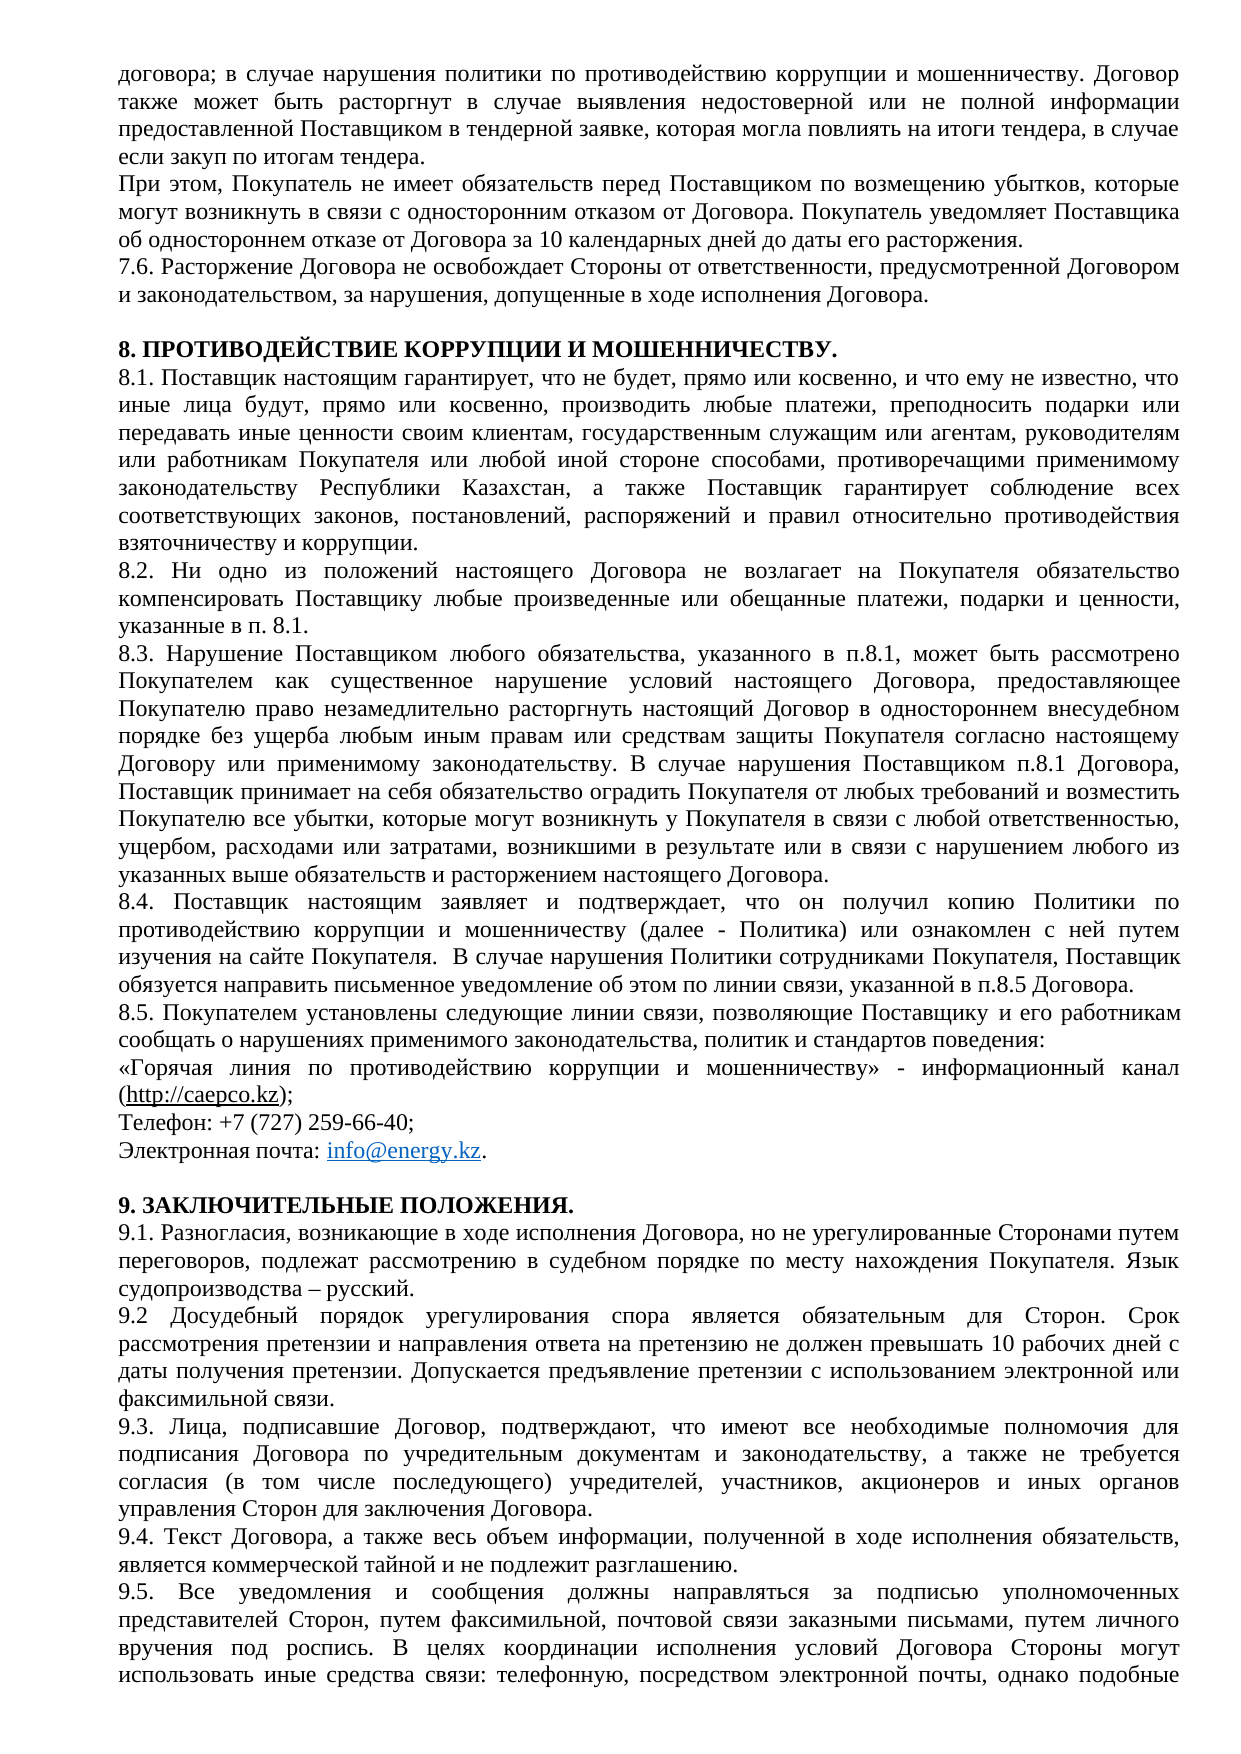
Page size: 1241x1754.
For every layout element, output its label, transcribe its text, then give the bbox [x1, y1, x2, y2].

text Электронная почта: info@energy.kz. [118, 1136, 1181, 1163]
text 9.1. Разногласия, возникающие в ходе исполнения Договора, но не урегулированные Сторонами путем переговоров, подлежат рассмотрению в судебном порядке по месту нахождения Покупателя. Язык судопроизводства – русский. [118, 1218, 1181, 1301]
text 8.2. Ни одно из положений настоящего Договора не возлагает на Покупателя обязательство компенсировать Поставщику любые произведенные или обещанные платежи, подарки и ценности, указанные в п. 8.1. [118, 556, 1181, 639]
text 8.3. Нарушение Поставщиком любого обязательства, указанного в п.8.1, может быть рассмотрено Покупателем как существенное нарушение условий настоящего Договора, предоставляющее Покупателю право незамедлительно расторгнуть настоящий Договор в одностороннем внесудебном порядке без ущерба любым иным правам или средствам защиты Покупателя согласно настоящему Договору или применимому законодательству. В случае нарушения Поставщиком п.8.1 Договора, Поставщик принимает на себя обязательство оградить Покупателя от любых требований и возместить Покупателю все убытки, которые могут возникнуть у Покупателя в связи c любой ответственностью, ущербом, расходами или затратами, возникшими в результате или в связи с нарушением любого из указанных выше обязательств и расторжением настоящего Договора. [118, 639, 1181, 887]
text 8. ПРОТИВОДЕЙСТВИЕ КОРРУПЦИИ И МОШЕННИЧЕСТВУ. [118, 335, 1181, 363]
text При этом, Покупатель не имеет обязательств перед Поставщиком по возмещению убытков, которые могут возникнуть в связи с односторонним отказом от Договора. Покупатель уведомляет Поставщика об одностороннем отказе от Договора за 10 календарных дней до даты его расторжения. [118, 169, 1181, 252]
text 9.4. Текст Договора, а также весь объем информации, полученной в ходе исполнения обязательств, является коммерческой тайной и не подлежит разглашению. [118, 1522, 1181, 1577]
text 7.6. Расторжение Договора не освобождает Стороны от ответственности, предусмотренной Договором и законодательством, за нарушения, допущенные в ходе исполнения Договора. [118, 252, 1181, 307]
text 8.5. Покупателем установлены следующие линии связи, позволяющие Поставщику и его работникам сообщать о нарушениях применимого законодательства, политик и стандартов поведения: [118, 998, 1181, 1053]
list 8.1. Поставщик настоящим гарантирует, что не будет, прямо или косвенно, и что ему не известно, что иные лица будут, прямо или косвенно, производить любые платежи, преподносить подарки или передавать иные ценности своим клиентам, государственным служащим или агентам, руководителям или работникам Покупателя или любой иной стороне способами, противоречащими применимому законодательству Республики Казахстан, а также Поставщик гарантирует соблюдение всех соответствующих законов, постановлений, распоряжений и правил относительно противодействия взяточничеству и коррупции. [118, 363, 1181, 556]
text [118, 59, 1181, 169]
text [118, 1577, 1181, 1688]
text 9. ЗАКЛЮЧИТЕЛЬНЫЕ ПОЛОЖЕНИЯ. [118, 1191, 1181, 1218]
text Телефон: +7 (727) 259-66-40; [118, 1108, 1181, 1136]
text «Горячая линия по противодействию коррупции и мошенничеству» - информационный канал (http://caepco.kz); [118, 1053, 1181, 1108]
text 8.4. Поставщик настоящим заявляет и подтверждает, что он получил копию Политики по противодействию коррупции и мошенничеству (далее - Политика) или ознакомлен с ней путем изучения на сайте Покупателя. В случае нарушения Политики сотрудниками Покупателя, Поставщик обязуется направить письменное уведомление об этом по линии связи, указанной в п.8.5 Договора. [118, 887, 1181, 998]
text 9.3. Лица, подписавшие Договор, подтверждают, что имеют все необходимые полномочия для подписания Договора по учредительным документам и законодательству, а также не требуется согласия (в том числе последующего) учредителей, участников, акционеров и иных органов управления Сторон для заключения Договора. [118, 1412, 1181, 1522]
list 9.2 Досудебный порядок урегулирования спора является обязательным для Сторон. Срок рассмотрения претензии и направления ответа на претензию не должен превышать 10 рабочих дней с даты получения претензии. Допускается предъявление претензии с использованием электронной или факсимильной связи. [118, 1301, 1181, 1412]
